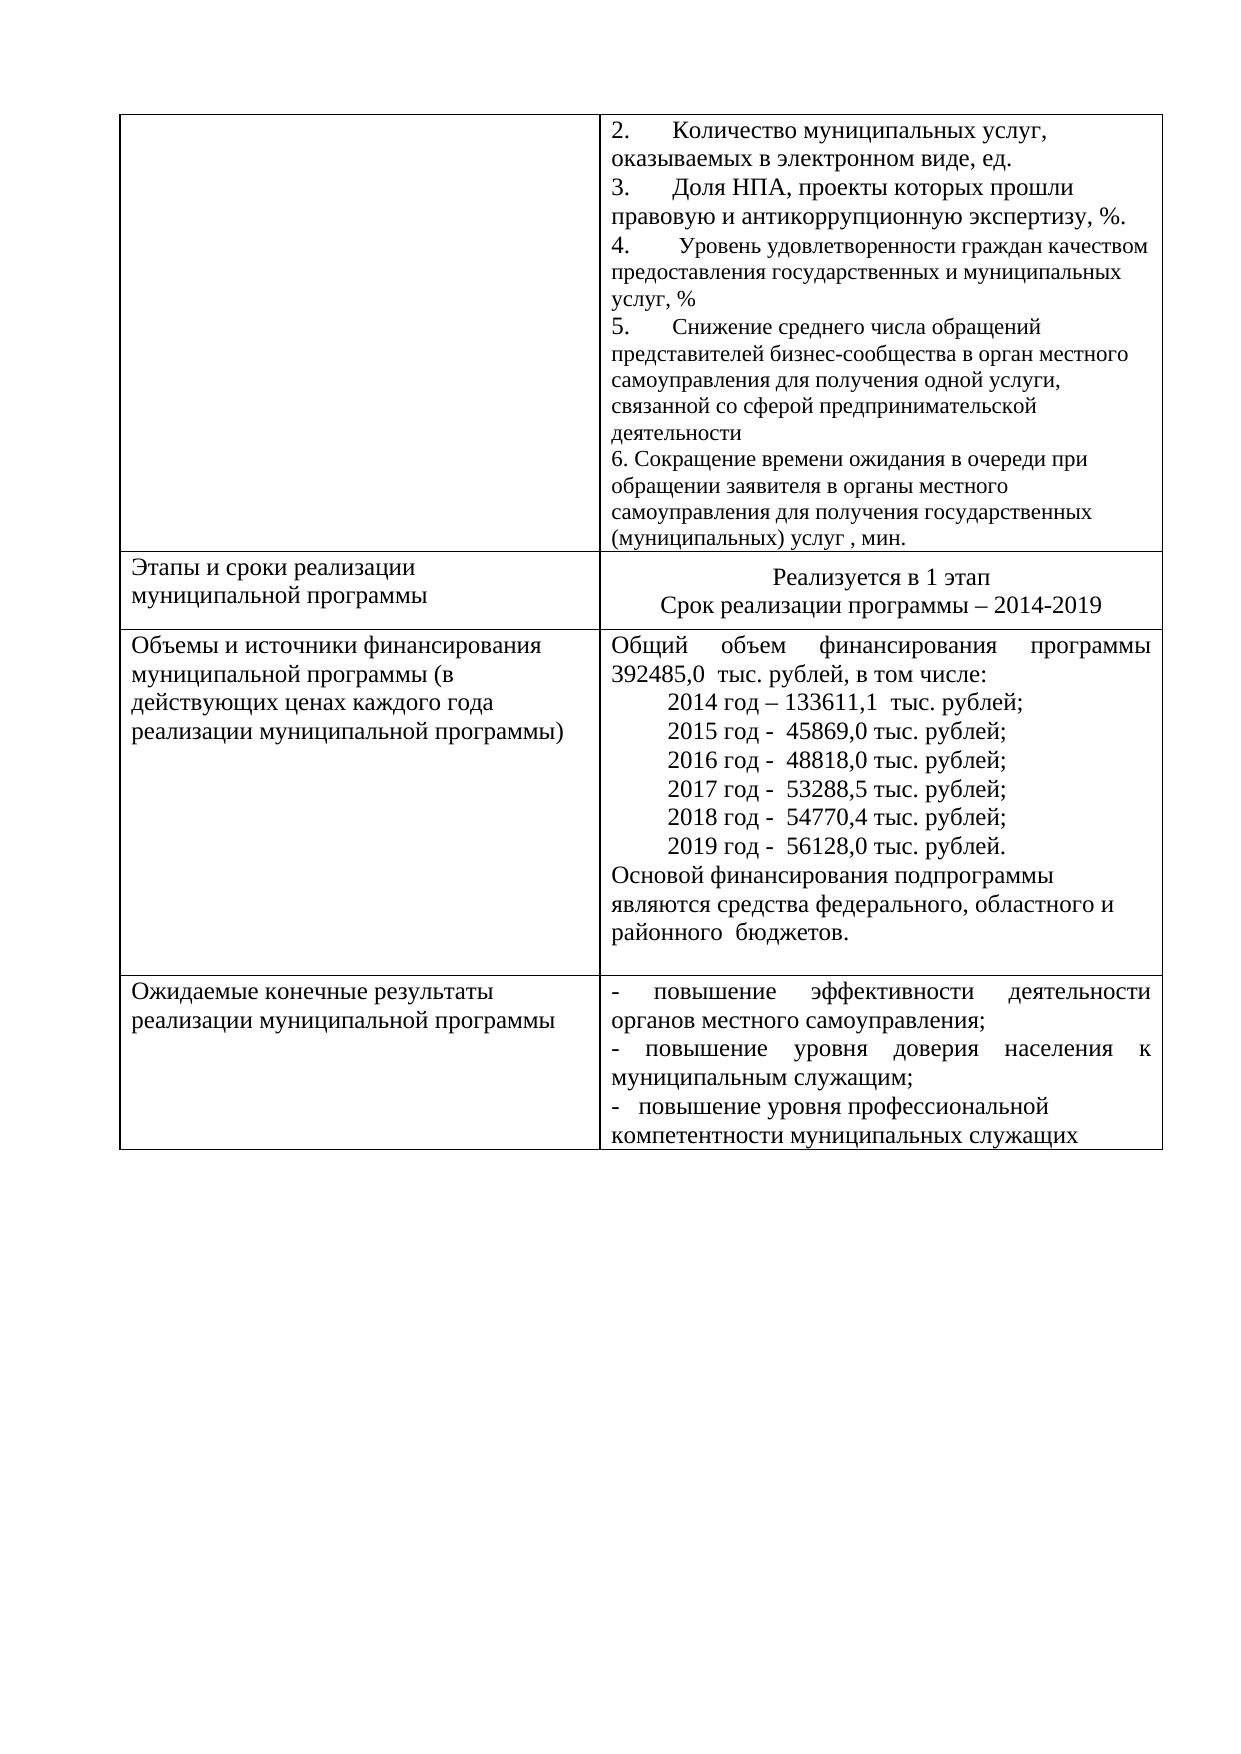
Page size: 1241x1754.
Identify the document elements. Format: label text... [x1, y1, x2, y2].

table_cell Ожидаемые конечные результаты реализации муниципальной программы [121, 976, 599, 1148]
table_cell Этапы и сроки реализации муниципальной программы [121, 552, 599, 629]
table_cell - повышение эффективности деятельности органов местного самоуправления; - повышение уровня доверия населения к муниципальным служащим; - повышение уровня профессиональной компетентности муниципальных служащих [601, 976, 1162, 1148]
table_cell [601, 115, 1162, 551]
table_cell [121, 115, 599, 551]
table_cell Реализуется в 1 этап Срок реализации программы – 2014-2019 [601, 552, 1162, 629]
table_cell Общий объем финансирования программы 392485,0 тыс. рублей, в том числе: 2014 год – 133611,1 тыс. рублей; 2015 год - 45869,0 тыс. рублей; 2016 год - 48818,0 тыс. рублей; 2017 год - 53288,5 тыс. рублей; 2018 год - 54770,4 тыс. рублей; 2019 год - 56128,0 тыс. рублей. Основой финансирования подпрограммы являются средства федерального, областного и районного бюджетов. [601, 630, 1162, 975]
table_cell Объемы и источники финансирования муниципальной программы (в действующих ценах каждого года реализации муниципальной программы) [121, 630, 599, 975]
